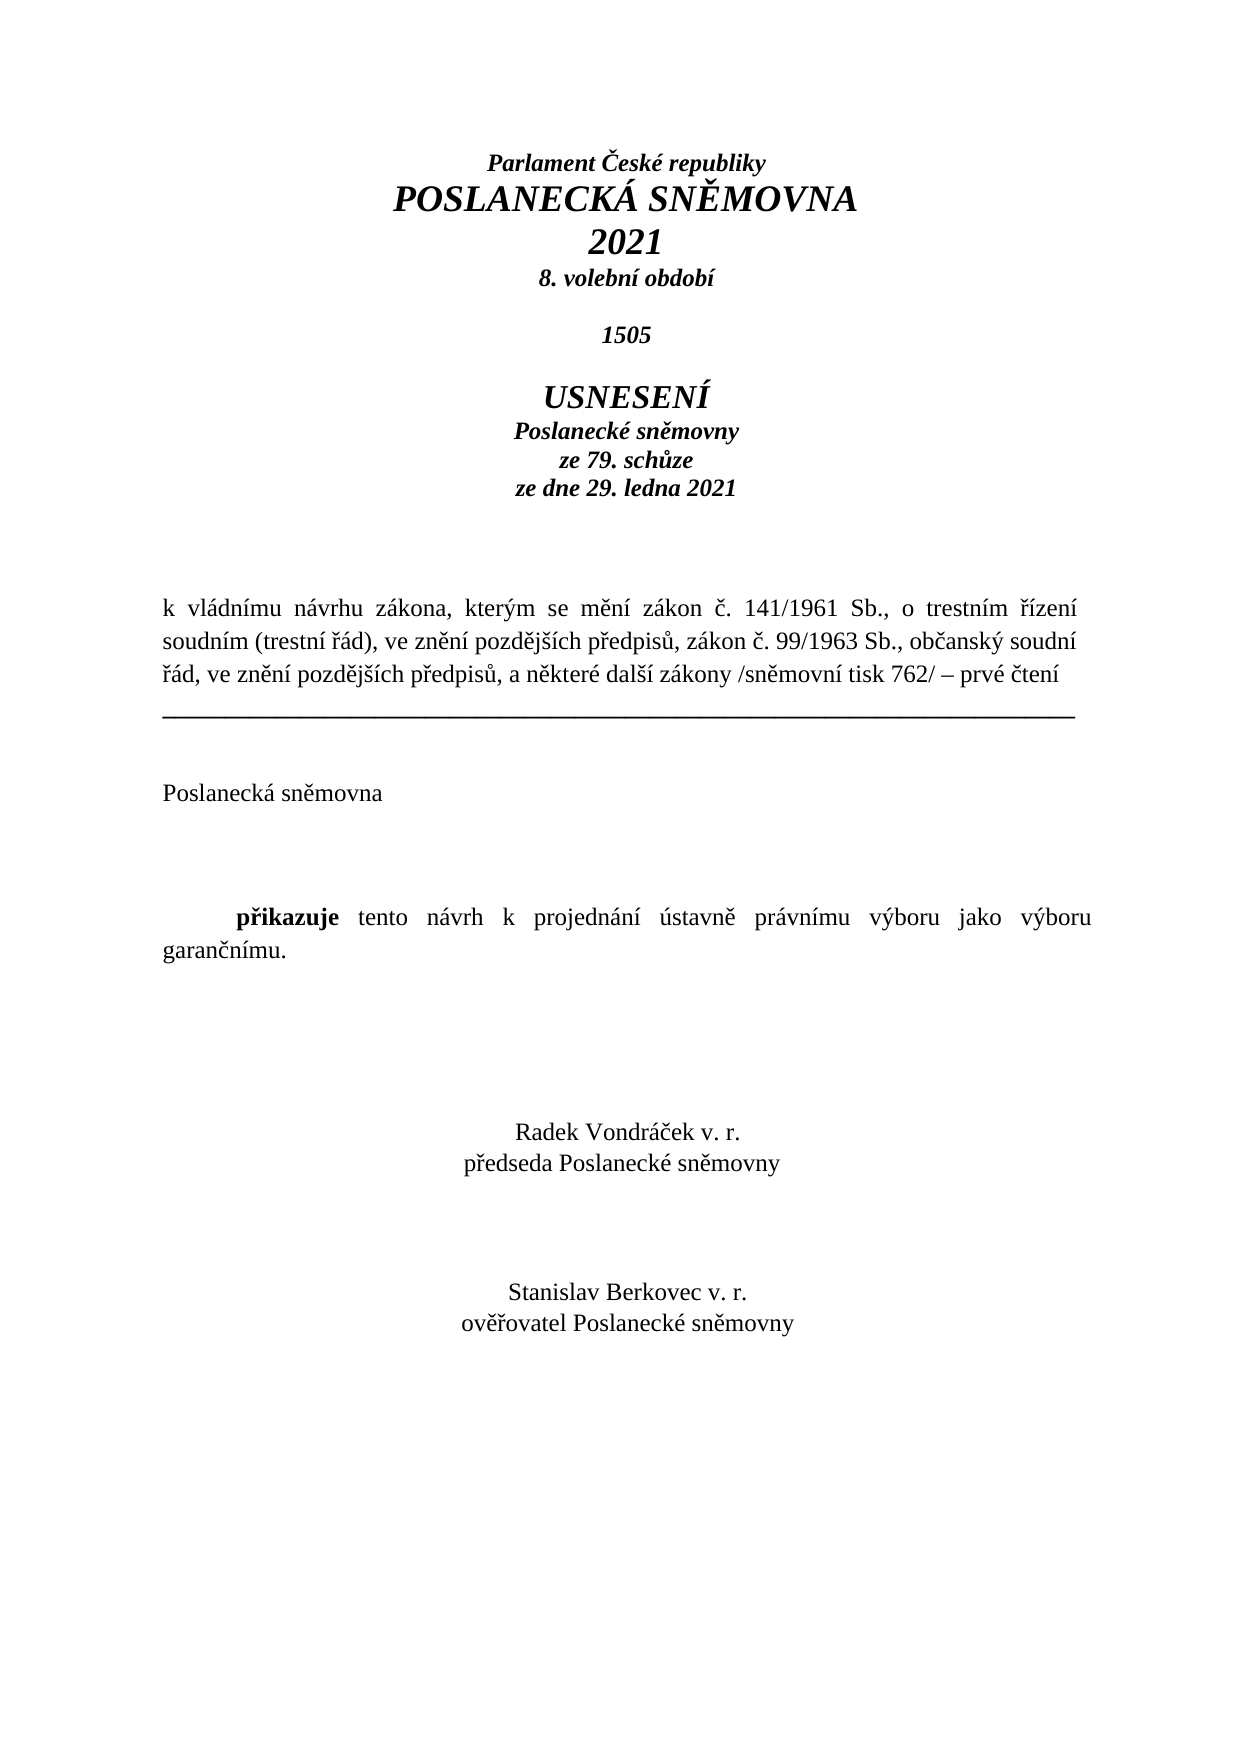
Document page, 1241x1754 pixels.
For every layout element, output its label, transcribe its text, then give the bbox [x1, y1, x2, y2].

text _________________________________________________________________________ [162, 692, 1078, 721]
text ze dne 29. ledna 2021 [162, 473, 1093, 502]
text k vládnímu návrhu zákona, kterým se mění zákon č. 141/1961 Sb., o trestním řízení soudním (trestní řád), ve znění pozdějších předpisů, zákon č. 99/1963 Sb., občanský soudní řád, ve znění pozdějších předpisů, a některé další zákony /sněmovní tisk 762/ – prvé čtení [162, 593, 1078, 687]
text POSLANECKÁ SNĚMOVNA [162, 176, 1093, 219]
text 2021 [162, 219, 1093, 263]
text 8. volební období [162, 263, 1093, 291]
text Stanislav Berkovec v. r. [162, 1277, 1093, 1306]
text USNESENÍ [162, 378, 1093, 416]
text Radek Vondráček v. r. [162, 1117, 1093, 1146]
text přikazuje tento návrh k projednání ústavně právnímu výboru jako výboru garančnímu. [162, 902, 1093, 964]
text ověřovatel Poslanecké sněmovny [162, 1308, 1093, 1337]
text Parlament České republiky [162, 148, 1093, 176]
text předseda Poslanecké sněmovny [384, 1148, 1093, 1177]
text ze 79. schůze [162, 445, 1093, 473]
text Poslanecké sněmovny [162, 416, 1093, 445]
text 1505 [162, 320, 1093, 349]
text Poslanecká sněmovna [162, 778, 1093, 807]
